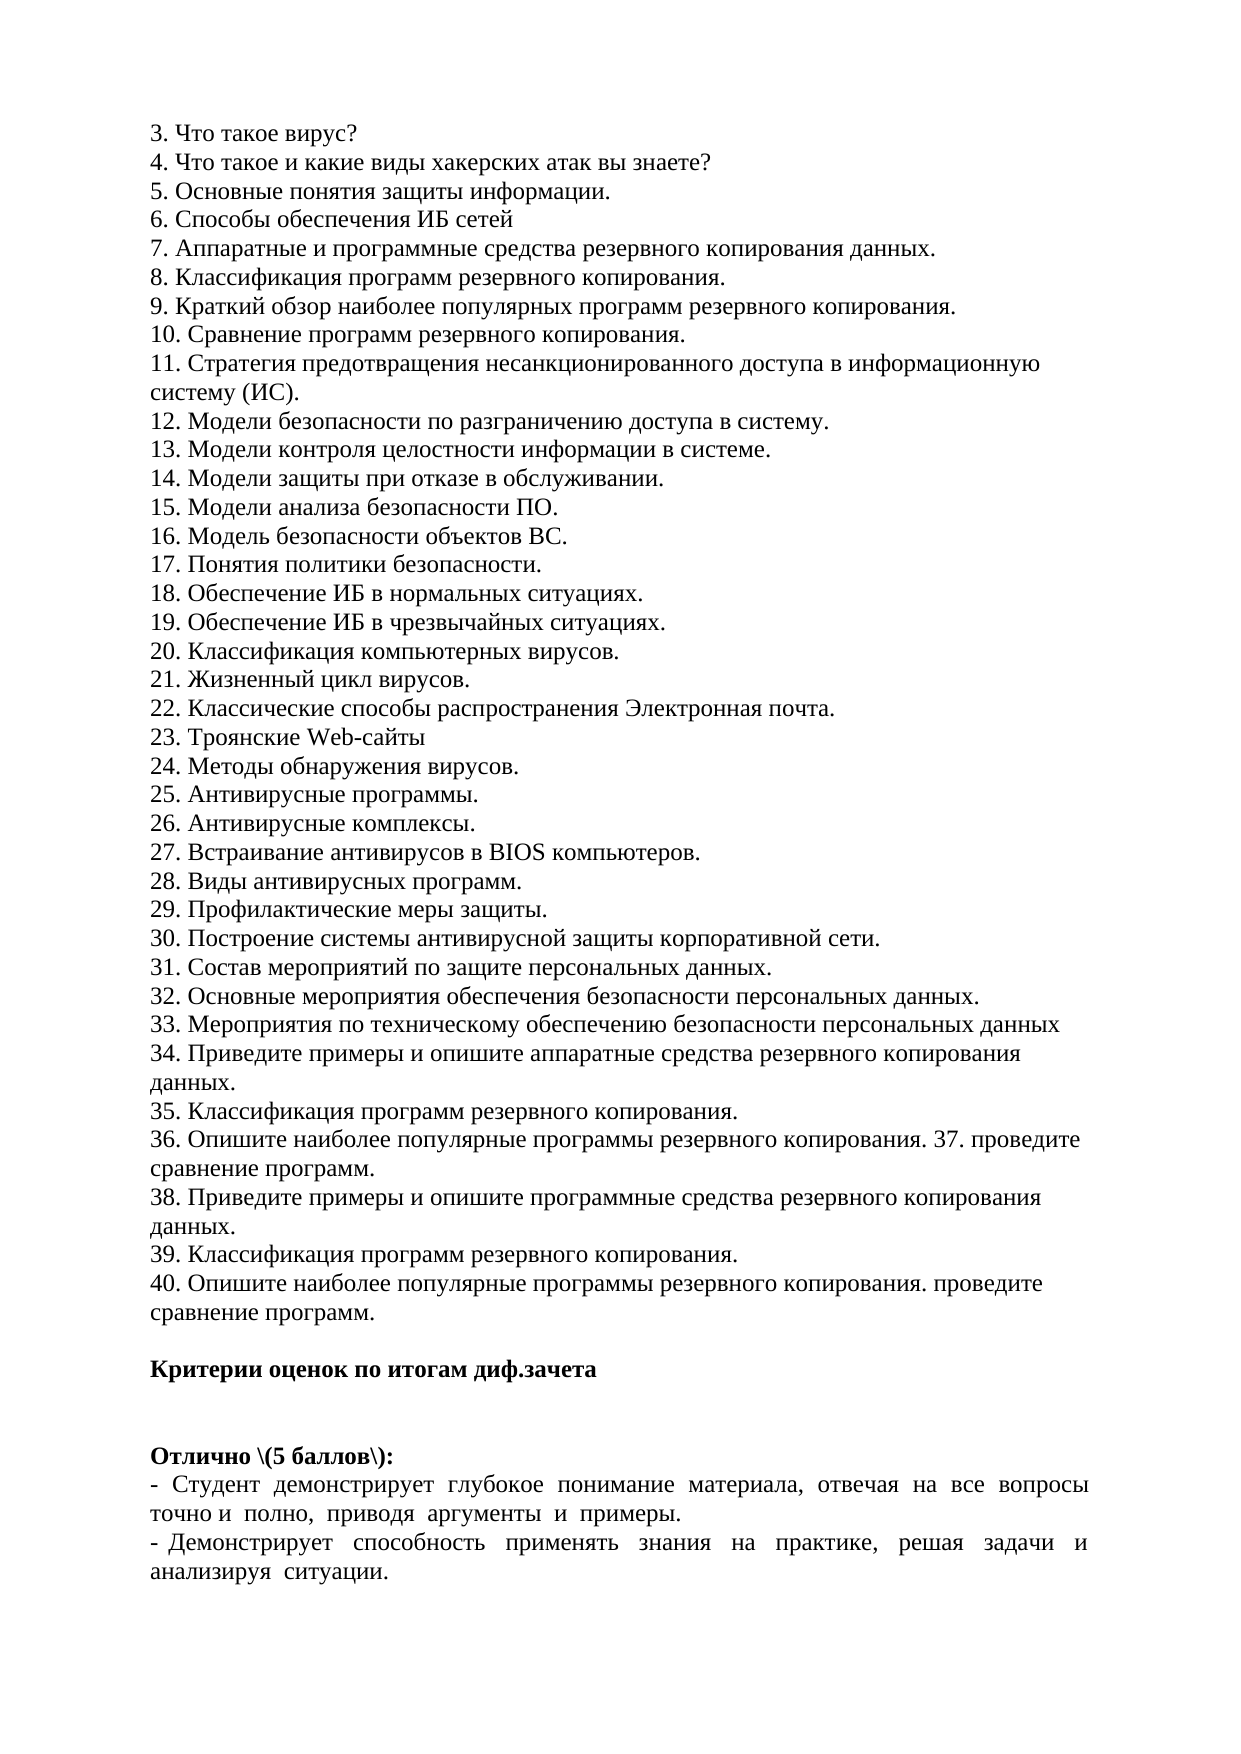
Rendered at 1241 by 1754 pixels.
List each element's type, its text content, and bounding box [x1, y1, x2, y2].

text 29. Профилактические меры защиты. [150, 894, 1090, 923]
text 24. Методы обнаружения вирусов. [150, 751, 1090, 779]
text 12. Модели безопасности по разграничению доступа в систему. [150, 406, 1090, 434]
text 31. Состав мероприятий по защите персональных данных. [150, 952, 1090, 981]
text - Демонстрирует способность применять знания на практике, решая задачи и анализируя ситуации. [150, 1527, 1090, 1584]
text Критерии оценок по итогам диф.зачета [150, 1354, 1090, 1383]
text 11. Стратегия предотвращения несанкционированного доступа в информационную систему (ИС). [150, 348, 1090, 406]
text 14. Модели защиты при отказе в обслуживании. [150, 463, 1090, 492]
text 33. Мероприятия по техническому обеспечению безопасности персональных данных 34. Приведите примеры и опишите аппаратные средства резервного копирования данных. [150, 1009, 1090, 1096]
text 17. Понятия политики безопасности. [150, 549, 1090, 578]
text 3. Что такое вирус? [150, 118, 1090, 147]
text 40. Опишите наиболее популярные программы резервного копирования. проведите сравнение программ. [150, 1268, 1090, 1326]
text 26. Антивирусные комплексы. [150, 808, 1090, 837]
text 27. Встраивание антивирусов в BIOS компьютеров. [150, 837, 1090, 866]
text 38. Приведите примеры и опишите программные средства резервного копирования данных. [150, 1182, 1090, 1239]
text 16. Модель безопасности объектов ВС. [150, 521, 1090, 549]
text 4. Что такое и какие виды хакерских атак вы знаете? [150, 147, 1090, 176]
text 35. Классификация программ резервного копирования. [150, 1096, 1090, 1124]
text 32. Основные мероприятия обеспечения безопасности персональных данных. [150, 981, 1090, 1009]
text 5. Основные понятия защиты информации. [150, 176, 1090, 204]
text 25. Антивирусные программы. [150, 779, 1090, 808]
text 8. Классификация программ резервного копирования. [150, 262, 1090, 291]
text 36. Опишите наиболее популярные программы резервного копирования. 37. проведите сравнение программ. [150, 1124, 1090, 1182]
text 18. Обеспечение ИБ в нормальных ситуациях. [150, 578, 1090, 607]
text 10. Сравнение программ резервного копирования. [150, 319, 1090, 348]
text 9. Краткий обзор наиболее популярных программ резервного копирования. [150, 291, 1090, 319]
text 22. Классические способы распространения Электронная почта. [150, 693, 1090, 722]
text 21. Жизненный цикл вирусов. [150, 664, 1090, 693]
text - Студент демонстрирует глубокое понимание материала, отвечая на все вопросы точно и полно, приводя аргументы и примеры. [150, 1469, 1090, 1527]
text 30. Построение системы антивирусной защиты корпоративной сети. [150, 923, 1090, 952]
text 39. Классификация программ резервного копирования. [150, 1239, 1090, 1268]
text 23. Троянские Web-сайты [150, 722, 1090, 751]
text 15. Модели анализа безопасности ПО. [150, 492, 1090, 521]
text 6. Способы обеспечения ИБ сетей [150, 204, 1090, 233]
text 13. Модели контроля целостности информации в системе. [150, 434, 1090, 463]
text 20. Классификация компьютерных вирусов. [150, 636, 1090, 664]
text 19. Обеспечение ИБ в чрезвычайных ситуациях. [150, 607, 1090, 636]
text Отлично \(5 баллов\): [150, 1441, 1090, 1469]
text 28. Виды антивирусных программ. [150, 866, 1090, 894]
text 7. Аппаратные и программные средства резервного копирования данных. [150, 233, 1090, 262]
